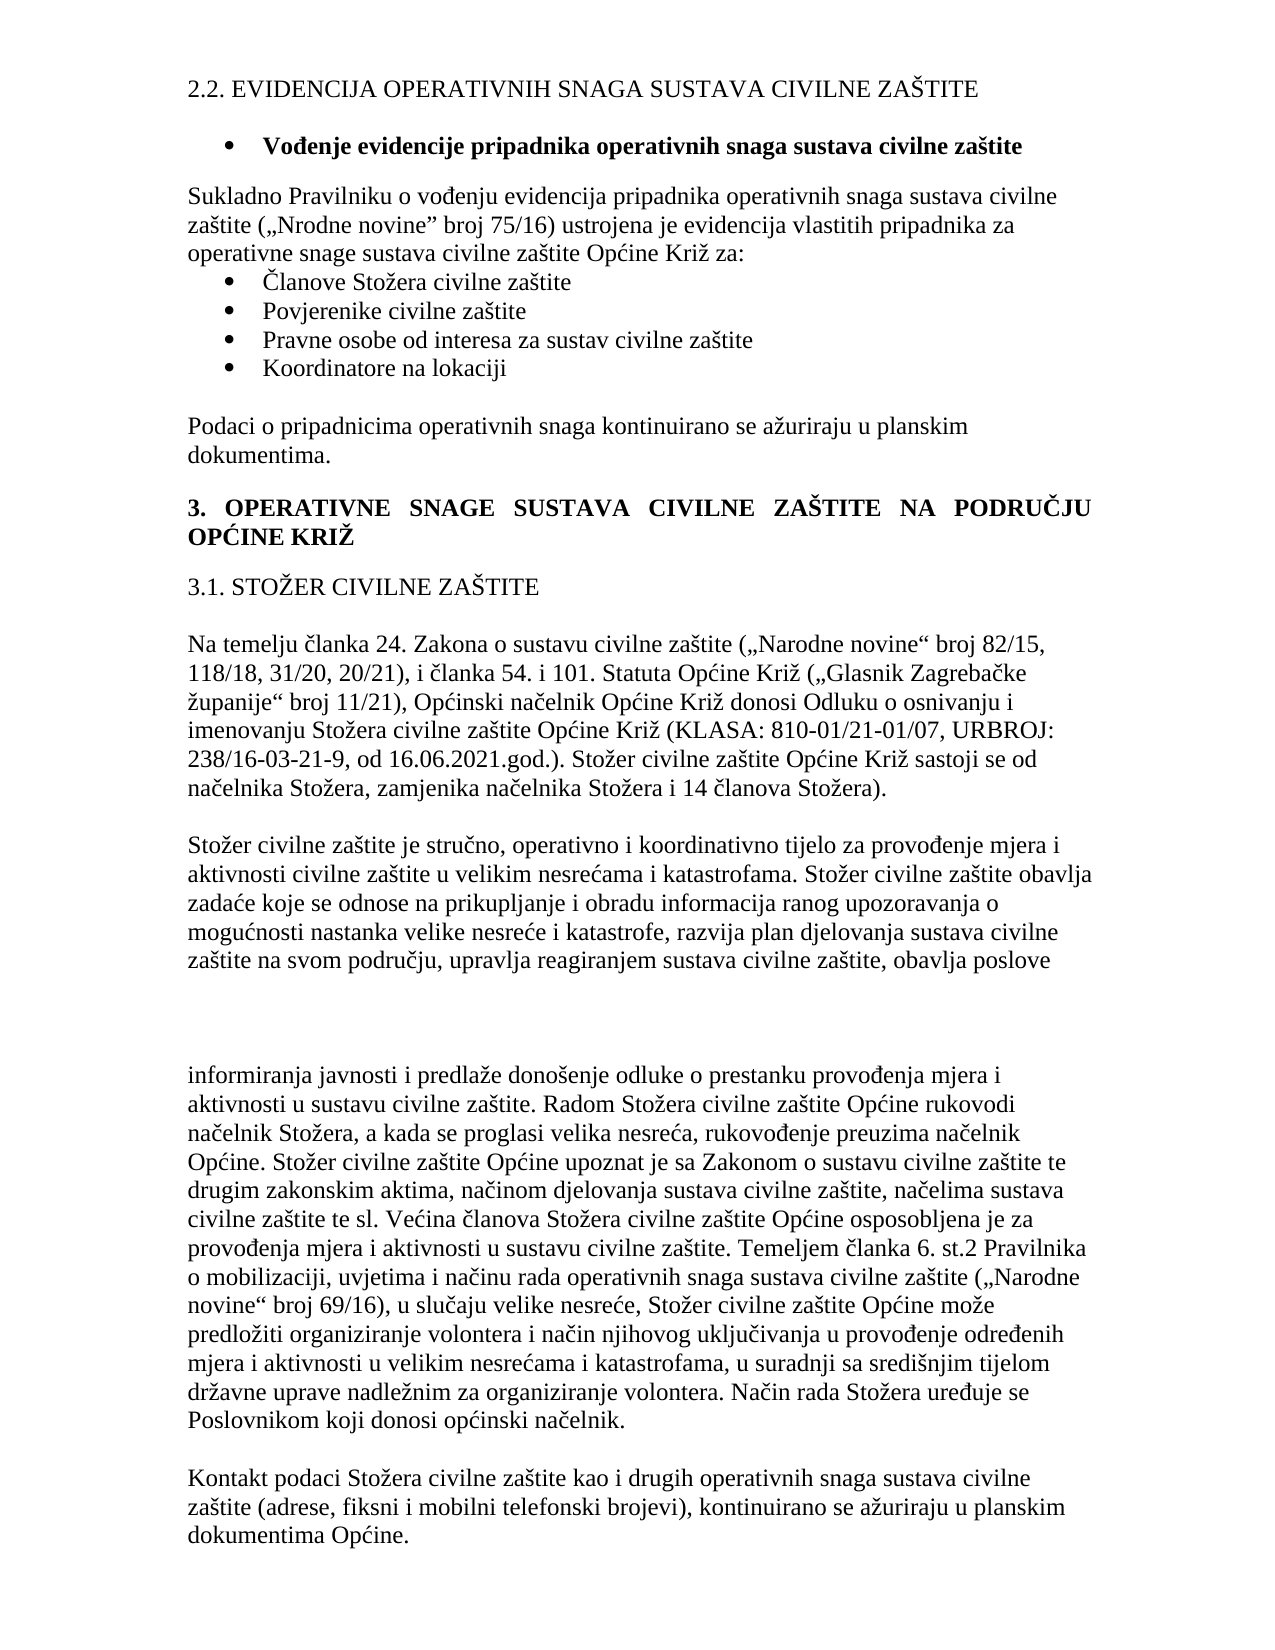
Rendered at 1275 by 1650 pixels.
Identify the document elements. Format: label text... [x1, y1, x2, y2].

subtitle 3. OPERATIVNE SNAGE SUSTAVA CIVILNE ZAŠTITE NA PODRUČJU OPĆINE KRIŽ [187, 493, 1093, 551]
text Općine. Stožer civilne zaštite Općine upoznat je sa Zakonom o sustavu civilne zaštite te drugim zakonskim aktima, načinom djelovanja sustava civilne zaštite, načelima sustava civilne zaštite te sl. Većina članova Stožera civilne zaštite Općine osposobljena je za provođenja mjera i aktivnosti u sustavu civilne zaštite. Temeljem članka 6. st.2 Pravilnika o mobilizaciji, uvjetima i načinu rada operativnih snaga sustava civilne zaštite („Narodne novine“ broj 69/16), u slučaju velike nesreće, Stožer civilne zaštite Općine može predložiti organiziranje volontera i način njihovog uključivanja u provođenje određenih mjera i aktivnosti u velikim nesrećama i katastrofama, u suradnji sa središnjim tijelom državne uprave nadležnim za organiziranje volontera. Način rada Stožera uređuje se Poslovnikom koji donosi općinski načelnik. [187, 1147, 1093, 1434]
list Pravne osobe od interesa za sustav civilne zaštite [225, 325, 1093, 353]
list Vođenje evidencije pripadnika operativnih snaga sustava civilne zaštite [225, 131, 1093, 160]
text Stožer civilne zaštite je stručno, operativno i koordinativno tijelo za provođenje mjera i aktivnosti civilne zaštite u velikim nesrećama i katastrofama. Stožer civilne zaštite obavlja zadaće koje se odnose na prikupljanje i obradu informacija ranog upozoravanja o mogućnosti nastanka velike nesreće i katastrofe, razvija plan djelovanja sustava civilne zaštite na svom području, upravlja reagiranjem sustava civilne zaštite, obavlja poslove [187, 831, 1093, 974]
text informiranja javnosti i predlaže donošenje odluke o prestanku provođenja mjera i aktivnosti u sustavu civilne zaštite. Radom Stožera civilne zaštite Općine rukovodi načelnik Stožera, a kada se proglasi velika nesreća, rukovođenje preuzima načelnik [187, 1061, 1093, 1147]
subtitle 2.2. EVIDENCIJA OPERATIVNIH SNAGA SUSTAVA CIVILNE ZAŠTITE [187, 74, 1093, 103]
text Podaci o pripadnicima operativnih snaga kontinuirano se ažuriraju u planskim dokumentima. [187, 411, 1093, 468]
subtitle 3.1. STOŽER CIVILNE ZAŠTITE [187, 572, 1093, 601]
text Na temelju članka 24. Zakona o sustavu civilne zaštite („Narodne novine“ broj 82/15, 118/18, 31/20, 20/21), i članka 54. i 101. Statuta Općine Križ („Glasnik Zagrebačke županije“ broj 11/21), Općinski načelnik Općine Križ donosi Odluku o osnivanju i imenovanju Stožera civilne zaštite Općine Križ (KLASA: 810-01/21-01/07, URBROJ: 238/16-03-21-9, od 16.06.2021.god.). Stožer civilne zaštite Općine Križ sastoji se od načelnika Stožera, zamjenika načelnika Stožera i 14 članova Stožera). [187, 629, 1093, 802]
list Članove Stožera civilne zaštite [225, 267, 1093, 296]
text Sukladno Pravilniku o vođenju evidencija pripadnika operativnih snaga sustava civilne zaštite („Nrodne novine” broj 75/16) ustrojena je evidencija vlastitih pripadnika za operativne snage sustava civilne zaštite Općine Križ za: [187, 181, 1093, 267]
text Kontakt podaci Stožera civilne zaštite kao i drugih operativnih snaga sustava civilne zaštite (adrese, fiksni i mobilni telefonski brojevi), kontinuirano se ažuriraju u planskim dokumentima Općine. [187, 1463, 1093, 1549]
list Koordinatore na lokaciji [225, 353, 1093, 382]
list Povjerenike civilne zaštite [225, 296, 1093, 325]
